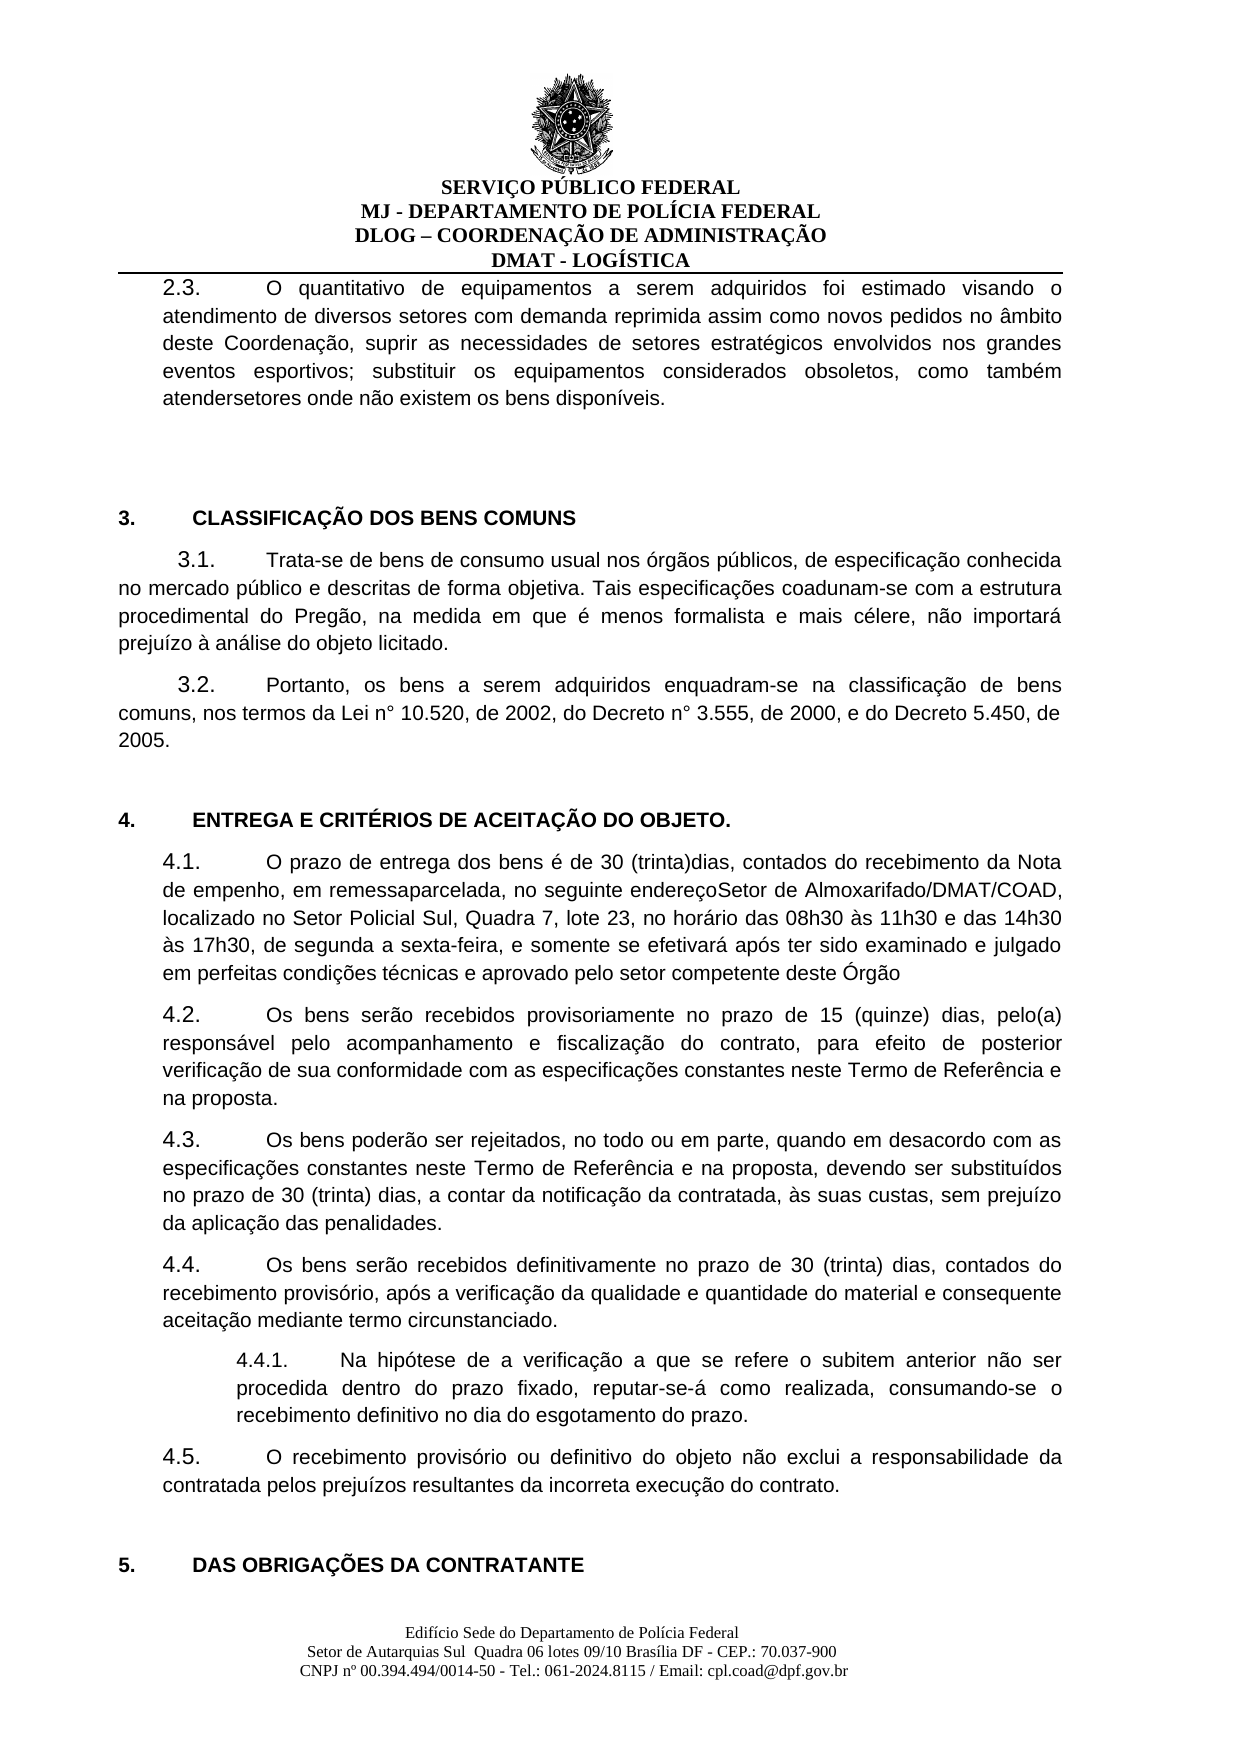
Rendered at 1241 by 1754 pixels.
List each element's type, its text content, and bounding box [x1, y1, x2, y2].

list Trata-se de bens de consumo usual nos órgãos públicos, de especificação conhecida no mercado público e descritas de forma objetiva. Tais especificações coadunam-se com a estrutura procedimental do Pregão, na medida em que é menos formalista e mais célere, não importará prejuízo à análise do objeto licitado. [118, 546, 1063, 655]
list Portanto, os bens a serem adquiridos enquadram-se na classificação de bens comuns, nos termos da Lei n° 10.520, de 2002, do Decreto n° 3.555, de 2000, e do Decreto 5.450, de 2005. [118, 671, 1063, 752]
list O quantitativo de equipamentos a serem adquiridos foi estimado visando o atendimento de diversos setores com demanda reprimida assim como novos pedidos no âmbito deste Coordenação, suprir as necessidades de setores estratégicos envolvidos nos grandes eventos esportivos; substituir os equipamentos considerados obsoletos, como também atendersetores onde não existem os bens disponíveis. [162, 274, 1063, 410]
list O prazo de entrega dos bens é de 30 (trinta)dias, contados do recebimento da Nota de empenho, em remessaparcelada, no seguinte endereçoSetor de Almoxarifado/DMAT/COAD, localizado no Setor Policial Sul, Quadra 7, lote 23, no horário das 08h30 às 11h30 e das 14h30 às 17h30, de segunda a sexta-feira, e somente se efetivará após ter sido examinado e julgado em perfeitas condições técnicas e aprovado pelo setor competente deste Órgão [162, 848, 1063, 985]
list DAS OBRIGAÇÕES DA CONTRATANTE [118, 1553, 1063, 1577]
list O recebimento provisório ou definitivo do objeto não exclui a responsabilidade da contratada pelos prejuízos resultantes da incorreta execução do contrato. [162, 1443, 1063, 1497]
list ENTREGA E CRITÉRIOS DE ACEITAÇÃO DO OBJETO. [118, 808, 1063, 832]
list Os bens poderão ser rejeitados, no todo ou em parte, quando em desacordo com as especificações constantes neste Termo de Referência e na proposta, devendo ser substituídos no prazo de 30 (trinta) dias, a contar da notificação da contratada, às suas custas, sem prejuízo da aplicação das penalidades. [162, 1126, 1063, 1234]
list CLASSIFICAÇÃO DOS BENS COMUNS [118, 506, 1063, 530]
list Na hipótese de a verificação a que se refere o subitem anterior não ser procedida dentro do prazo fixado, reputar-se-á como realizada, consumando-se o recebimento definitivo no dia do esgotamento do prazo. [236, 1348, 1063, 1427]
picture [530, 73, 614, 176]
list Os bens serão recebidos definitivamente no prazo de 30 (trinta) dias, contados do recebimento provisório, após a verificação da qualidade e quantidade do material e consequente aceitação mediante termo circunstanciado. [162, 1251, 1063, 1332]
list Os bens serão recebidos provisoriamente no prazo de 15 (quinze) dias, pelo(a) responsável pelo acompanhamento e fiscalização do contrato, para efeito de posterior verificação de sua conformidade com as especificações constantes neste Termo de Referência e na proposta. [162, 1001, 1063, 1109]
